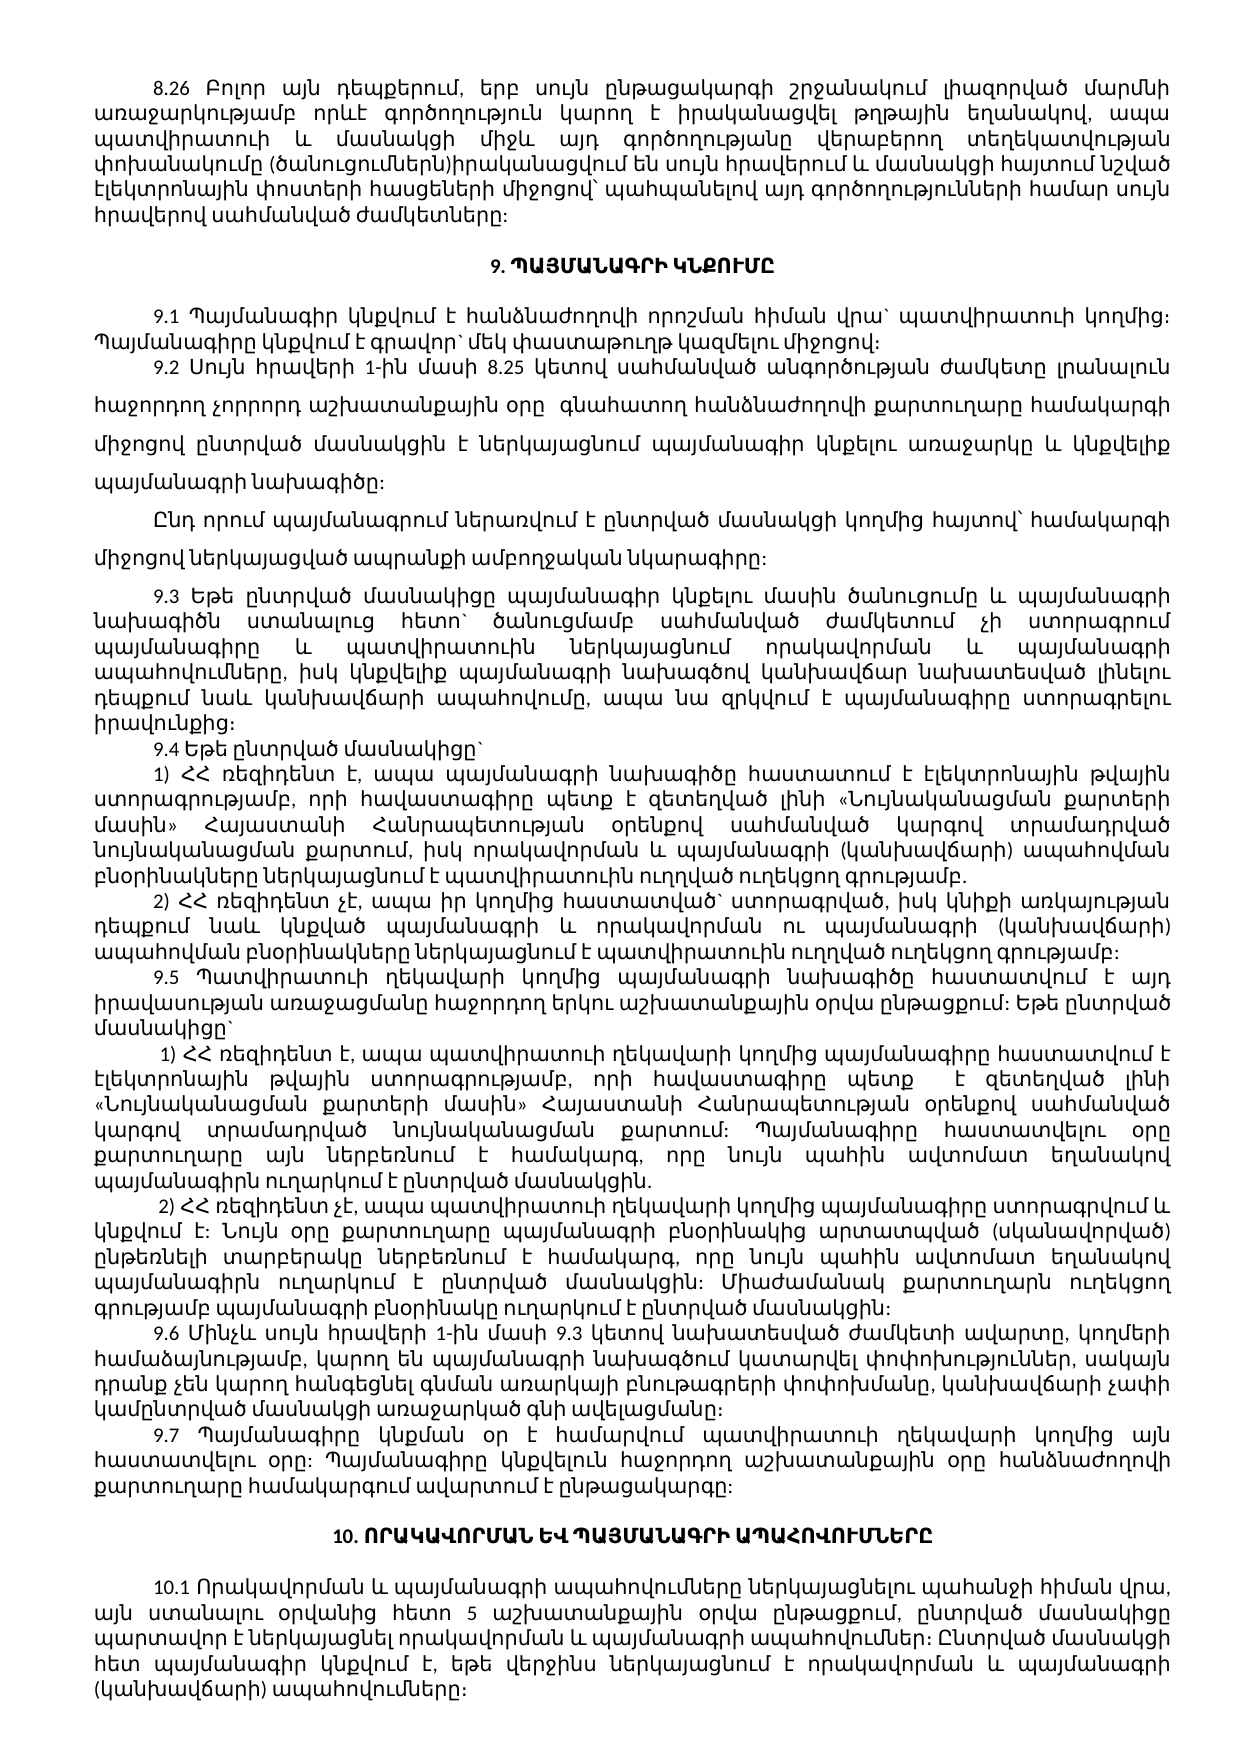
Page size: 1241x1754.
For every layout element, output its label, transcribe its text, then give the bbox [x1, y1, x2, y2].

text 10.1 Որակավորման և պայմանագրի ապահովումները ներկայացնելու պահանջի հիման վրա, այն ստանալու օրվանից հետո 5 աշխատանքային օրվա ընթացքում, ընտրված մասնակիցը պարտավոր է ներկայացնել որակավորման և պայմանագրի ապահովումներ։ Ընտրված մասնակցի հետ պայմանագիր կնքվում է, եթե վերջինս ներկայացնում է որակավորման և պայմանագրի (կանխավճարի) ապահովումները։ [94, 1574, 1171, 1702]
text 1) ՀՀ ռեզիդենտ է, ապա պայմանագրի նախագիծը հաստատում է էլեկտրոնային թվային ստորագրությամբ, որի հավաստագիրը պետք է զետեղված լինի «Նույնականացման քարտերի մասին» Հայաստանի Հանրապետության օրենքով սահմանված կարգով տրամադրված նույնականացման քարտում, իսկ որակավորման և պայմանագրի (կանխավճարի) ապահովման բնօրինակները ներկայացնում է պատվիրատուին ուղղված ուղեկցող գրությամբ. [94, 761, 1171, 888]
text 9.7 Պայմանագիրը կնքման օր է համարվում պատվիրատուի ղեկավարի կողմից այն հաստատվելու օրը: Պայմանագիրը կնքվելուն հաջորդող աշխատանքային օրը հանձնաժողովի քարտուղարը համակարգում ավարտում է ընթացակարգը: [94, 1422, 1171, 1498]
text Ընդ որում պայմանագրում ներառվում է ընտրված մասնակցի կողմից հայտով՝ համակարգի միջոցով ներկայացված ապրանքի ամբողջական նկարագիրը: [94, 507, 1171, 571]
text 2) ՀՀ ռեզիդենտ չէ, ապա իր կողմից հաստատված` ստորագրված, իսկ կնիքի առկայության դեպքում նաև կնքված պայմանագրի և որակավորման ու պայմանագրի (կանխավճարի) ապահովման բնօրինակները ներկայացնում է պատվիրատուին ուղղված ուղեկցող գրությամբ: [94, 888, 1171, 964]
text 9.6 Մինչև սույն հրավերի 1-ին մասի 9.3 կետով նախատեսված ժամկետի ավարտը, կողմերի համաձայնությամբ, կարող են պայմանագրի նախագծում կատարվել փոփոխություններ, սակայն դրանք չեն կարող հանգեցնել գնման առարկայի բնութագրերի փոփոխմանը, կանխավճարի չափի կամընտրված մասնակցի առաջարկած գնի ավելացմանը։ [94, 1320, 1171, 1422]
text 9.2 Սույն հրավերի 1-ին մասի 8.25 կետով սահմանված անգործության ժամկետը լրանալուն հաջորդող չորրորդ աշխատանքային օրը գնահատող հանձնաժողովի քարտուղարը համակարգի միջոցով ընտրված մասնակցին է ներկայացնում պայմանագիր կնքելու առաջարկը և կնքվելիք պայմանագրի նախագիծը: [94, 354, 1171, 494]
text 9.5 Պատվիրատուի ղեկավարի կողմից պայմանագրի նախագիծը հաստատվում է այդ իրավասության առաջացմանը հաջորդող երկու աշխատանքային օրվա ընթացքում: Եթե ընտրված մասնակիցը` [94, 964, 1171, 1041]
text 9.4 Եթե ընտրված մասնակիցը` [94, 736, 1171, 761]
text 8.26 Բոլոր այն դեպքերում, երբ սույն ընթացակարգի շրջանակում լիազորված մարմնի առաջարկությամբ որևէ գործողություն կարող է իրականացվել թղթային եղանակով, ապա պատվիրատուի և մասնակցի միջև այդ գործողությանը վերաբերող տեղեկատվության փոխանակումը (ծանուցումներն)իրականացվում են սույն հրավերում և մասնակցի հայտում նշված էլեկտրոնային փոստերի հասցեների միջոցով՝ պահպանելով այդ գործողությունների համար սույն հրավերով սահմանված ժամկետները: [94, 75, 1171, 227]
text 10. ՈՐԱԿԱՎՈՐՄԱՆ ԵՎ ՊԱՅՄԱՆԱԳՐԻ ԱՊԱՀՈՎՈՒՄՆԵՐԸ [94, 1524, 1171, 1549]
text 9.1 Պայմանագիր կնքվում է հանձնաժողովի որոշման հիման վրա` պատվիրատուի կողմից։ Պայմանագիրը կնքվում է գրավոր` մեկ փաստաթուղթ կազմելու միջոցով։ [94, 304, 1171, 354]
text 9. ՊԱՅՄԱՆԱԳՐԻ ԿՆՔՈՒՄԸ [94, 253, 1171, 278]
text 9.3 Եթե ընտրված մասնակիցը պայմանագիր կնքելու մասին ծանուցումը և պայմանագրի նախագիծն ստանալուց հետո` ծանուցմամբ սահմանված ժամկետում չի ստորագրում պայմանագիրը և պատվիրատուին ներկայացնում որակավորման և պայմանագրի ապահովումները, իսկ կնքվելիք պայմանագրի նախագծով կանխավճար նախատեսված լինելու դեպքում նաև կանխավճարի ապահովումը, ապա նա զրկվում է պայմանագիրը ստորագրելու իրավունքից։ [94, 583, 1171, 736]
text 2) ՀՀ ռեզիդենտ չէ, ապա պատվիրատուի ղեկավարի կողմից պայմանագիրը ստորագրվում և կնքվում է: Նույն օրը քարտուղարը պայմանագրի բնօրինակից արտատպված (սկանավորված) ընթեռնելի տարբերակը ներբեռնում է համակարգ, որը նույն պահին ավտոմատ եղանակով պայմանագիրն ուղարկում է ընտրված մասնակցին: Միաժամանակ քարտուղարն ուղեկցող գրությամբ պայմանագրի բնօրինակը ուղարկում է ընտրված մասնակցին: [94, 1193, 1171, 1320]
text 1) ՀՀ ռեզիդենտ է, ապա պատվիրատուի ղեկավարի կողմից պայմանագիրը հաստատվում է էլեկտրոնային թվային ստորագրությամբ, որի հավաստագիրը պետք է զետեղված լինի «Նույնականացման քարտերի մասին» Հայաստանի Հանրապետության օրենքով սահմանված կարգով տրամադրված նույնականացման քարտում: Պայմանագիրը հաստատվելու օրը քարտուղարը այն ներբեռնում է համակարգ, որը նույն պահին ավտոմատ եղանակով պայմանագիրն ուղարկում է ընտրված մասնակցին. [94, 1041, 1171, 1193]
